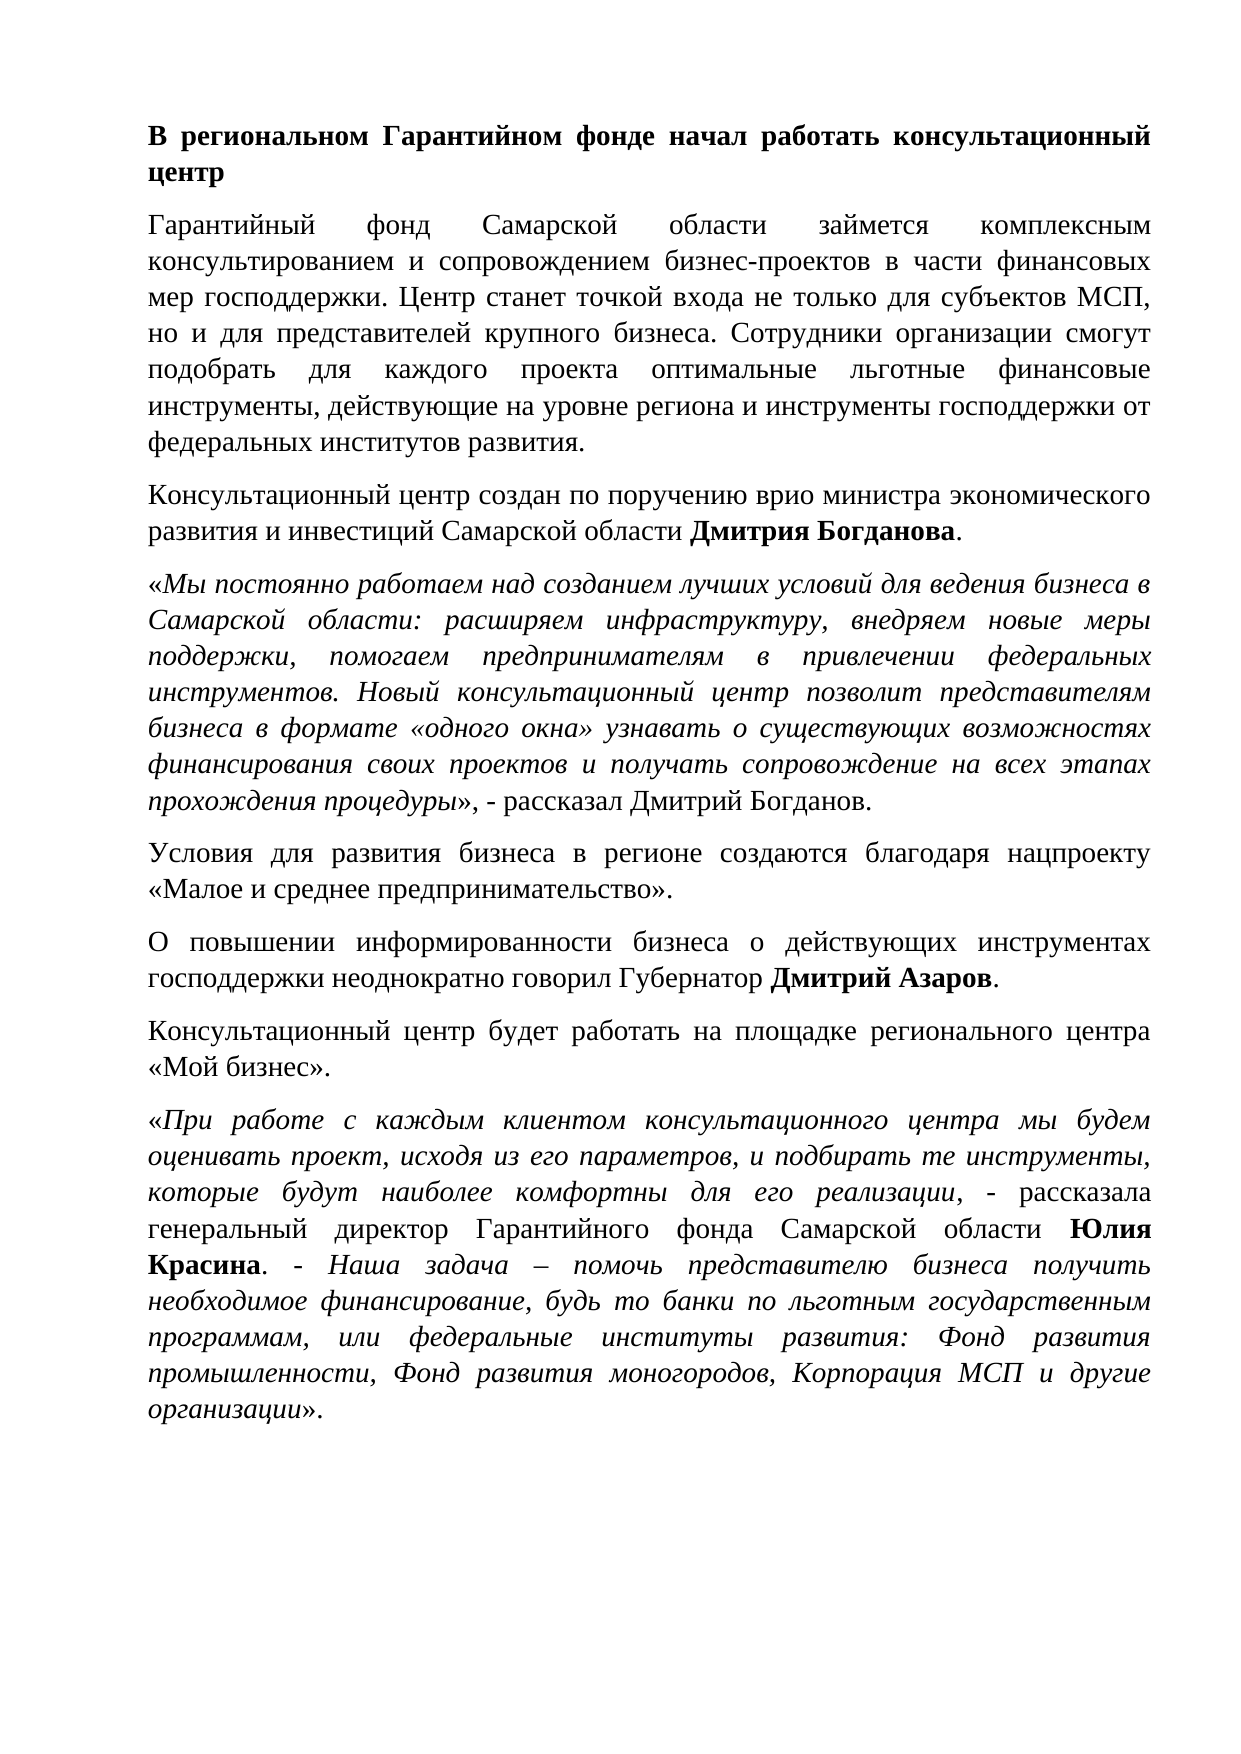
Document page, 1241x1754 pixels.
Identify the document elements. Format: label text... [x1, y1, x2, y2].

text В региональном Гарантийном фонде начал работать консультационный центр [148, 118, 1152, 188]
text «Мы постоянно работаем над созданием лучших условий для ведения бизнеса в Самарской области: расширяем инфраструктуру, внедряем новые меры поддержки, помогаем предпринимателям в привлечении федеральных инструментов. Новый консультационный центр позволит представителям бизнеса в формате «одного окна» узнавать о существующих возможностях финансирования своих проектов и получать сопровождение на всех этапах прохождения процедуры», - рассказал Дмитрий Богданов. [148, 566, 1152, 816]
text О повышении информированности бизнеса о действующих инструментах господдержки неоднократно говорил Губернатор Дмитрий Азаров. [148, 924, 1152, 994]
text «При работе с каждым клиентом консультационного центра мы будем оценивать проект, исходя из его параметров, и подбирать те инструменты, которые будут наиболее комфортны для его реализации, - рассказала генеральный директор Гарантийного фонда Самарской области Юлия Красина. - Наша задача – помочь представителю бизнеса получить необходимое финансирование, будь то банки по льготным государственным программам, или федеральные институты развития: Фонд развития промышленности, Фонд развития моногородов, Корпорация МСП и другие организации». [148, 1102, 1152, 1425]
text Гарантийный фонд Самарской области займется комплексным консультированием и сопровождением бизнес-проектов в части финансовых мер господдержки. Центр станет точкой входа не только для субъектов МСП, но и для представителей крупного бизнеса. Сотрудники организации смогут подобрать для каждого проекта оптимальные льготные финансовые инструменты, действующие на уровне региона и инструменты господдержки от федеральных институтов развития. [148, 207, 1152, 457]
text Консультационный центр создан по поручению врио министра экономического развития и инвестиций Самарской области Дмитрия Богданова. [148, 477, 1152, 546]
text Консультационный центр будет работать на площадке регионального центра «Мой бизнес». [148, 1013, 1152, 1083]
text Условия для развития бизнеса в регионе создаются благодаря нацпроекту «Малое и среднее предпринимательство». [148, 835, 1152, 905]
